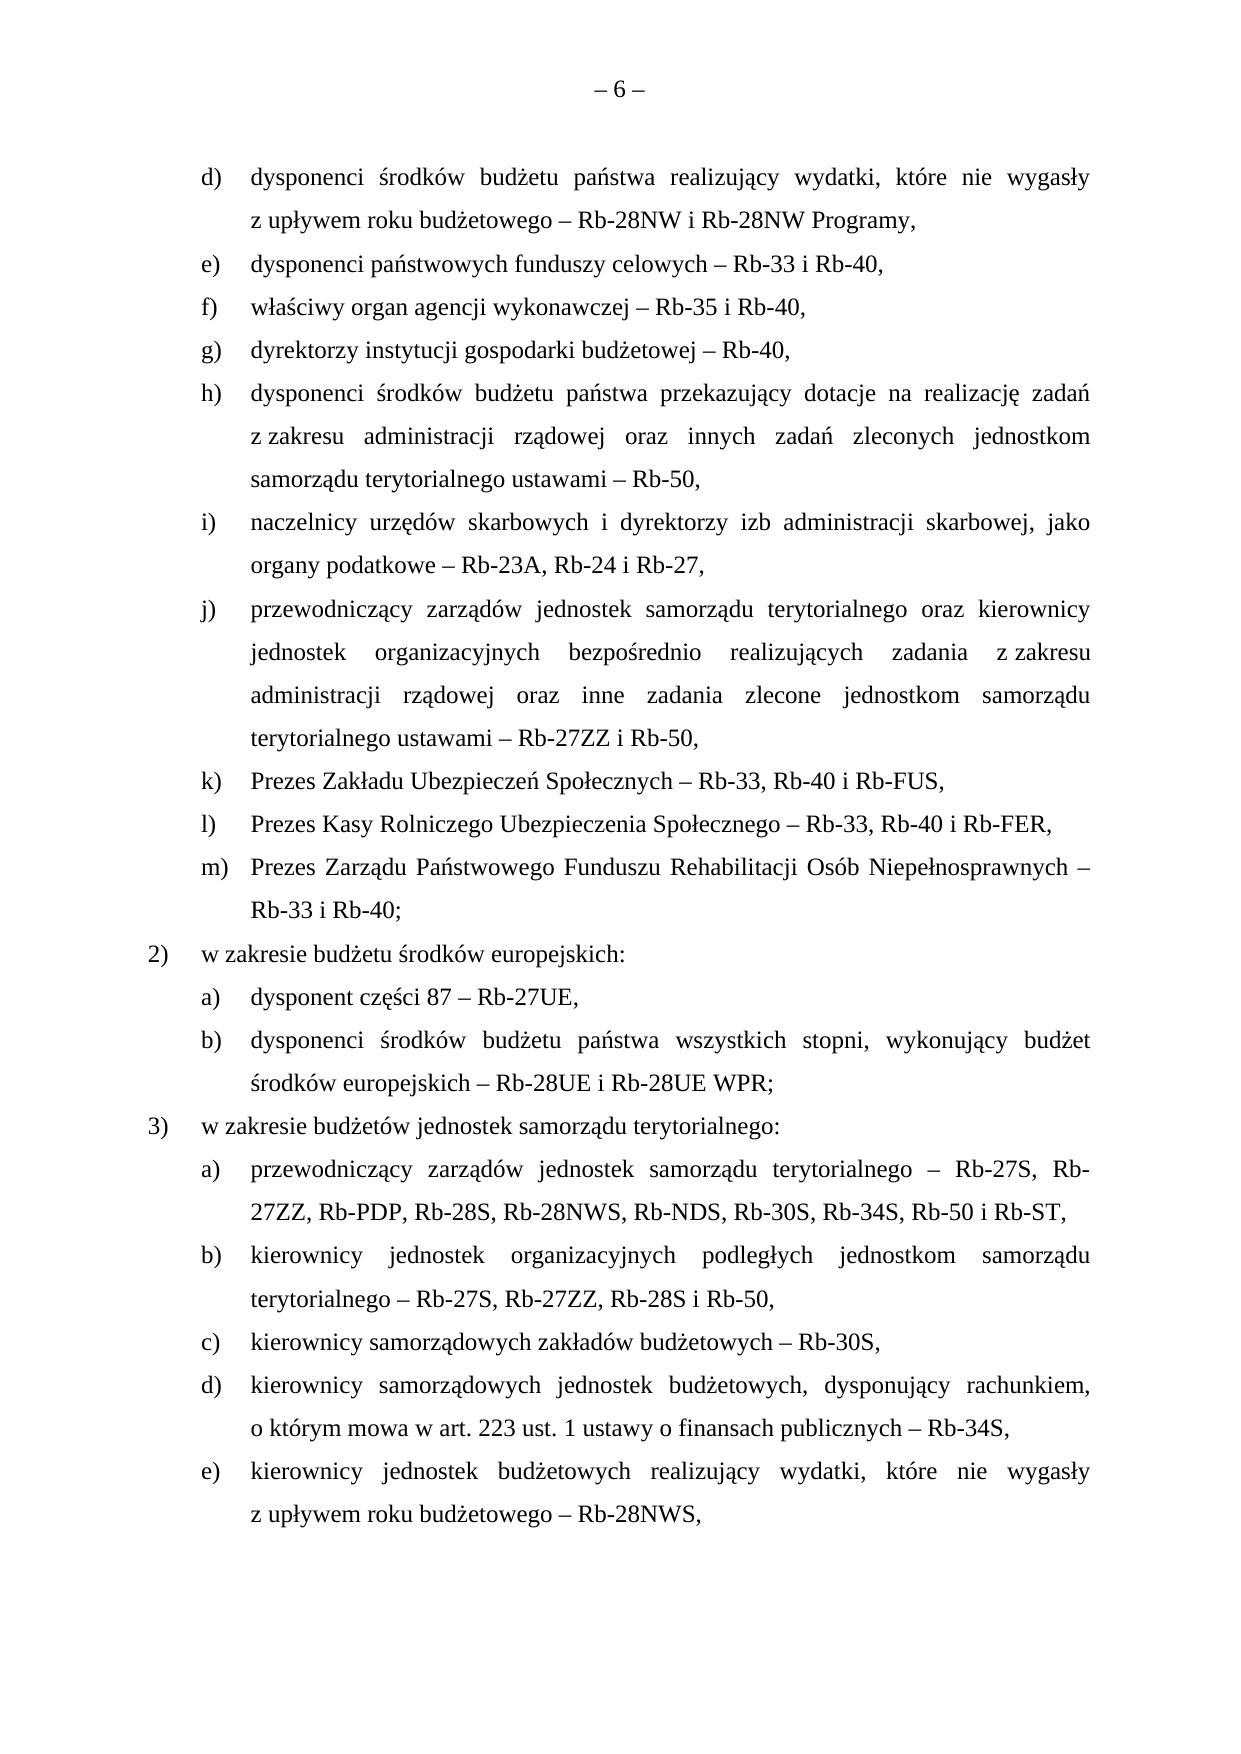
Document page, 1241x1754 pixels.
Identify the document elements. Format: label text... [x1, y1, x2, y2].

text f) właściwy organ agencji wykonawczej – Rb-35 i Rb-40, [201, 292, 1091, 321]
text d) kierownicy samorządowych jednostek budżetowych, dysponujący rachunkiem, o którym mowa w art. 223 ust. 1 ustawy o finansach publicznych – Rb-34S, [201, 1370, 1091, 1442]
text m) Prezes Zarządu Państwowego Funduszu Rehabilitacji Osób Niepełnosprawnych – Rb-33 i Rb-40; [201, 852, 1091, 924]
text a) przewodniczący zarządów jednostek samorządu terytorialnego – Rb-27S, Rb-27ZZ, Rb-PDP, Rb-28S, Rb-28NWS, Rb-NDS, Rb-30S, Rb-34S, Rb-50 i Rb-ST, [201, 1154, 1091, 1226]
text d) dysponenci środków budżetu państwa realizujący wydatki, które nie wygasły z upływem roku budżetowego – Rb-28NW i Rb-28NW Programy, [201, 162, 1091, 234]
text a) dysponent części 87 – Rb-27UE, [201, 982, 1091, 1011]
text 3) w zakresie budżetów jednostek samorządu terytorialnego: [148, 1111, 1091, 1140]
text b) kierownicy jednostek organizacyjnych podległych jednostkom samorządu terytorialnego – Rb-27S, Rb-27ZZ, Rb-28S i Rb-50, [201, 1241, 1091, 1312]
text i) naczelnicy urzędów skarbowych i dyrektorzy izb administracji skarbowej, jako organy podatkowe – Rb-23A, Rb-24 i Rb-27, [201, 507, 1091, 579]
text 2) w zakresie budżetu środków europejskich: [148, 939, 1091, 967]
text e) dysponenci państwowych funduszy celowych – Rb-33 i Rb-40, [201, 249, 1091, 277]
text g) dyrektorzy instytucji gospodarki budżetowej – Rb-40, [201, 335, 1091, 364]
text b) dysponenci środków budżetu państwa wszystkich stopni, wykonujący budżet środków europejskich – Rb-28UE i Rb-28UE WPR; [201, 1025, 1091, 1097]
text l) Prezes Kasy Rolniczego Ubezpieczenia Społecznego – Rb-33, Rb-40 i Rb-FER, [201, 809, 1091, 838]
text e) kierownicy jednostek budżetowych realizujący wydatki, które nie wygasły z upływem roku budżetowego – Rb-28NWS, [201, 1456, 1091, 1528]
text c) kierownicy samorządowych zakładów budżetowych – Rb-30S, [201, 1327, 1091, 1356]
text j) przewodniczący zarządów jednostek samorządu terytorialnego oraz kierownicy jednostek organizacyjnych bezpośrednio realizujących zadania z zakresu administracji rządowej oraz inne zadania zlecone jednostkom samorządu terytorialnego ustawami – Rb-27ZZ i Rb-50, [201, 594, 1091, 752]
text h) dysponenci środków budżetu państwa przekazujący dotacje na realizację zadań z zakresu administracji rządowej oraz innych zadań zleconych jednostkom samorządu terytorialnego ustawami – Rb-50, [201, 378, 1091, 493]
text k) Prezes Zakładu Ubezpieczeń Społecznych – Rb-33, Rb-40 i Rb-FUS, [201, 766, 1091, 795]
